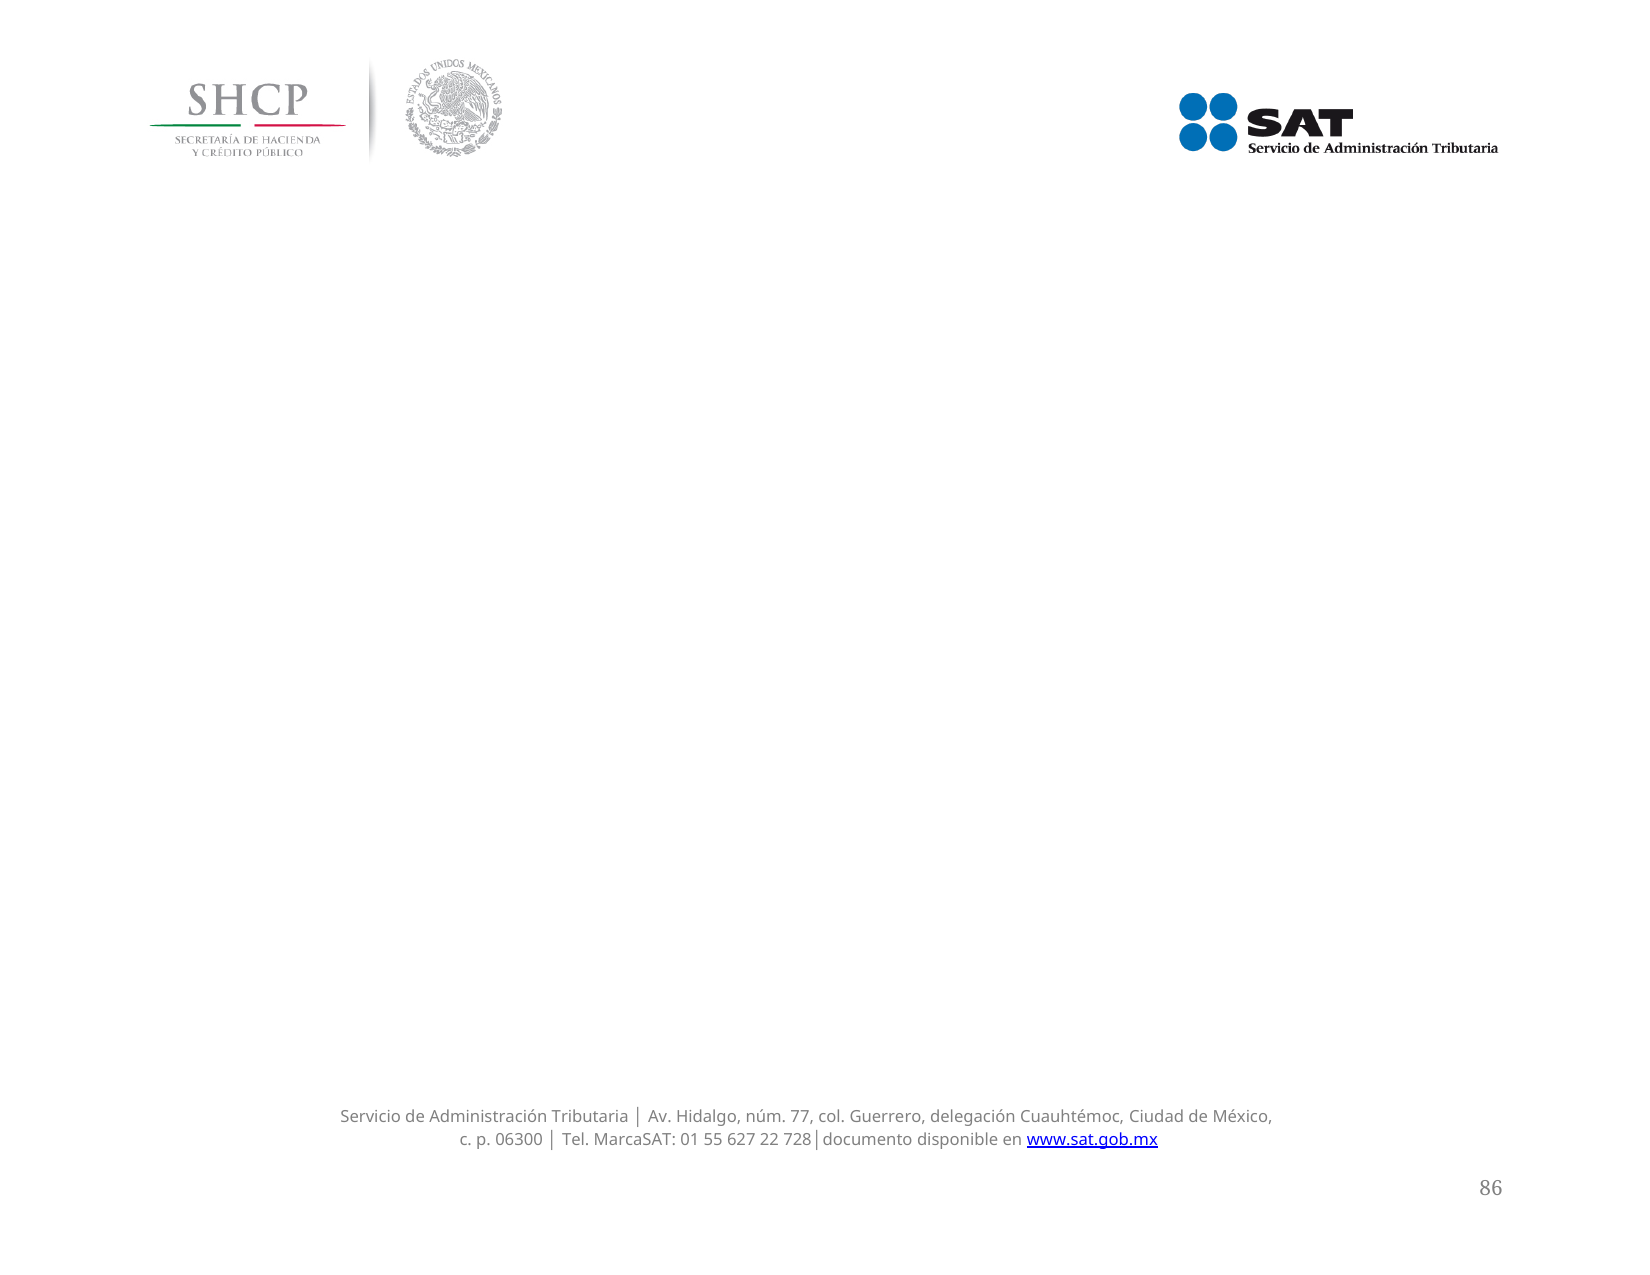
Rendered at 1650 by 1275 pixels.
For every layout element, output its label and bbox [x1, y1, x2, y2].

picture [147, 50, 503, 173]
picture [1178, 79, 1500, 167]
